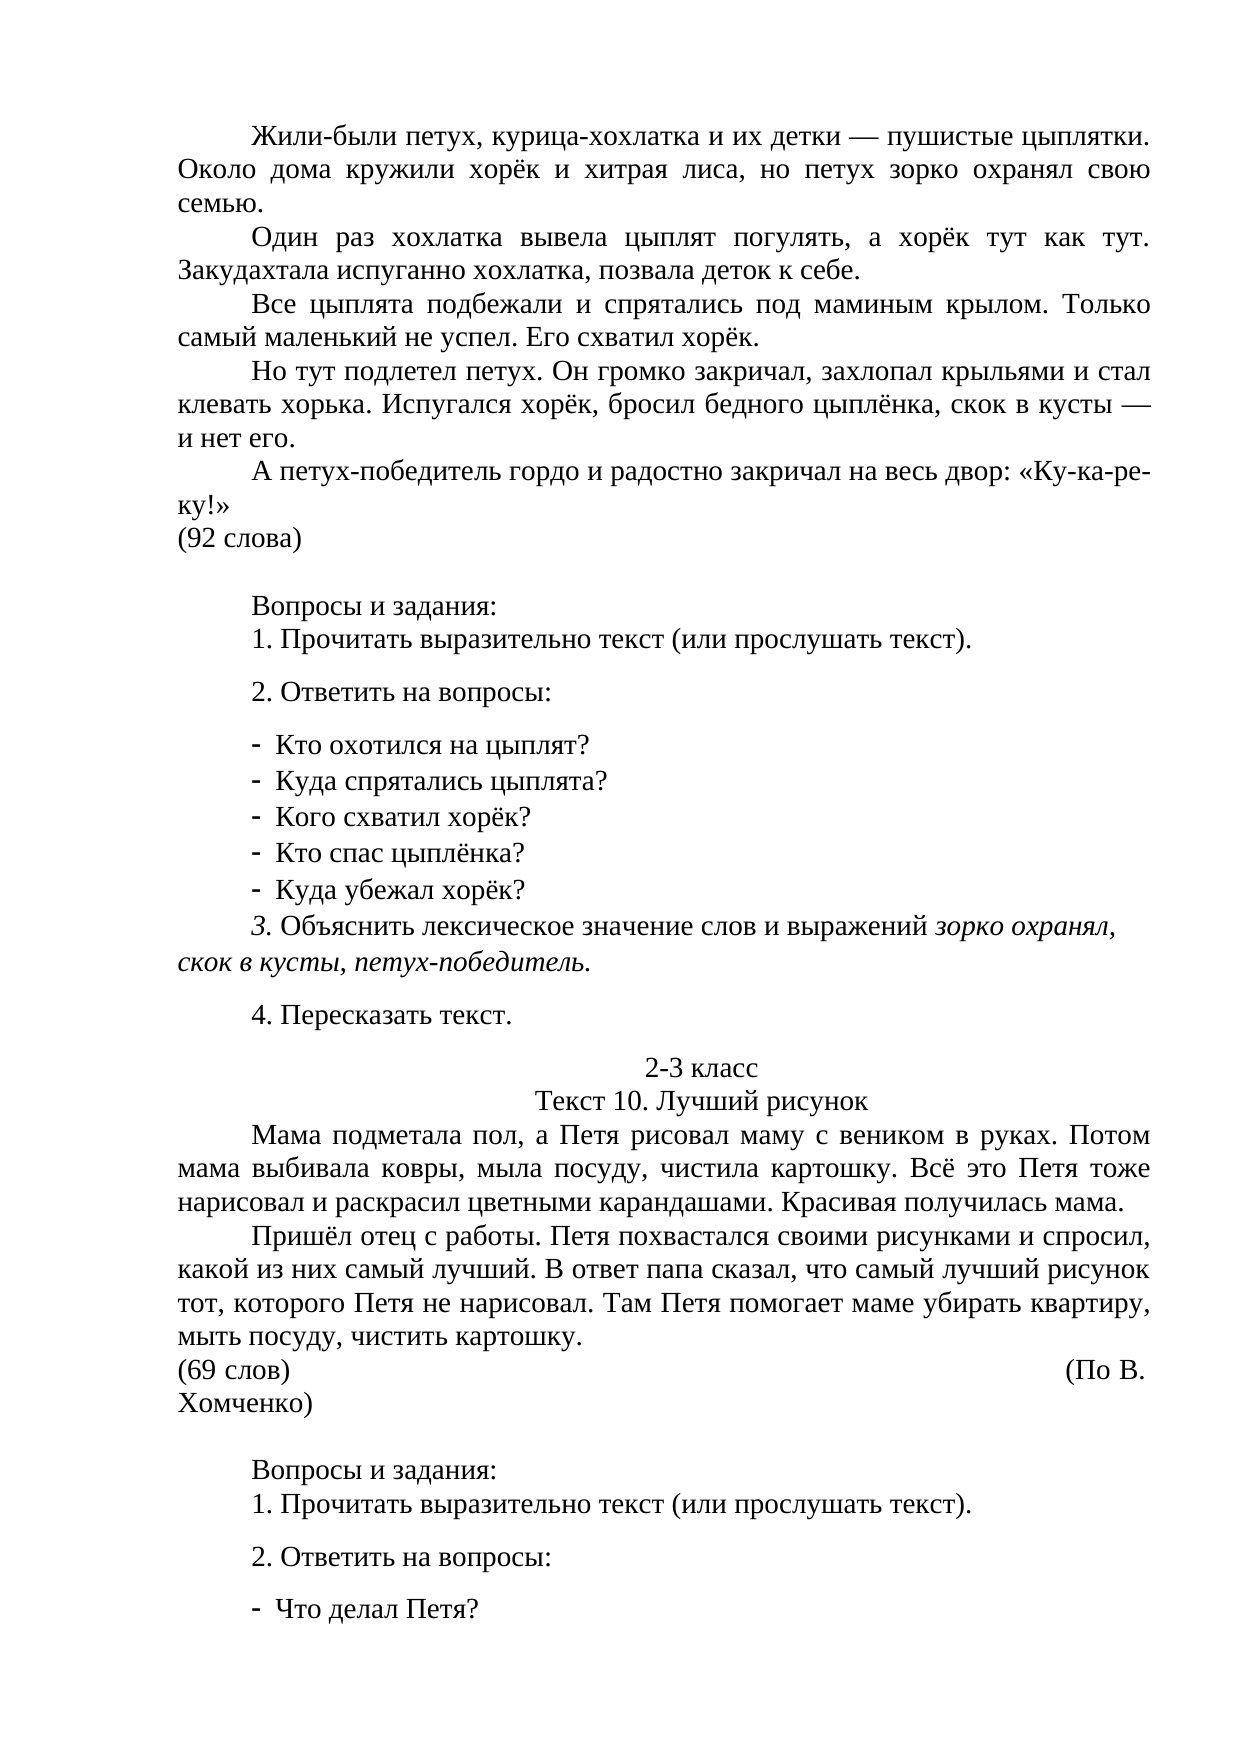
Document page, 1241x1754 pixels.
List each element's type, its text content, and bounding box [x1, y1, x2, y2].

text Текст 10. Лучший рисунок [177, 1083, 1152, 1117]
list Кого схватил хорёк? [177, 799, 1152, 833]
list Объяснить лексическое значение слов и выражений зорко охранял, скок в кусты, петух-победитель. [177, 908, 1152, 978]
text 2-3 класс [177, 1050, 1152, 1083]
text (69 слов) (По В. Хомченко) [177, 1352, 1152, 1419]
list Что делал Петя? [177, 1592, 1152, 1625]
text А петух-победитель гордо и радостно закричал на весь двор: «Ку-ка-ре-ку!» [177, 453, 1152, 521]
text Пришёл отец с работы. Петя похвастался своими рисунками и спросил, какой из них самый лучший. В ответ папа сказал, что самый лучший рисунок тот, которого Петя не нарисовал. Там Петя помогает маме убирать квартиру, мыть посуду, чистить картошку. [177, 1218, 1152, 1352]
list Прочитать выразительно текст (или прослушать текст). [177, 621, 1152, 655]
list Куда спрятались цыплята? [177, 763, 1152, 797]
text Мама подметала пол, а Петя рисовал маму с веником в руках. Потом мама выбивала ковры, мыла посуду, чистила картошку. Всё это Петя тоже нарисовал и раскрасил цветными карандашами. Красивая получилась мама. [177, 1117, 1152, 1218]
list Кто охотился на цыплят? [177, 727, 1152, 761]
list Ответить на вопросы: [177, 1539, 1152, 1572]
text (92 слова) [177, 521, 1152, 554]
text Один раз хохлатка вывела цыплят погулять, а хорёк тут как тут. Закудахтала испуганно хохлатка, позвала деток к себе. [177, 219, 1152, 286]
text Вопросы и задания: [177, 1452, 1152, 1486]
list Пересказать текст. [177, 997, 1152, 1031]
text Но тут подлетел петух. Он громко закричал, захлопал крыльями и стал клевать хорька. Испугался хорёк, бросил бедного цыплёнка, скок в кусты — и нет его. [177, 353, 1152, 453]
list Кто спас цыплёнка? [177, 836, 1152, 869]
text Жили-были петух, курица-хохлатка и их детки — пушистые цыплятки. Около дома кружили хорёк и хитрая лиса, но петух зорко охранял свою семью. [177, 118, 1152, 219]
text Все цыплята подбежали и спрятались под маминым крылом. Только самый маленький не успел. Его схватил хорёк. [177, 286, 1152, 353]
list Ответить на вопросы: [177, 674, 1152, 708]
list Куда убежал хорёк? [177, 872, 1152, 906]
list Прочитать выразительно текст (или прослушать текст). [177, 1486, 1152, 1519]
text Вопросы и задания: [177, 588, 1152, 621]
